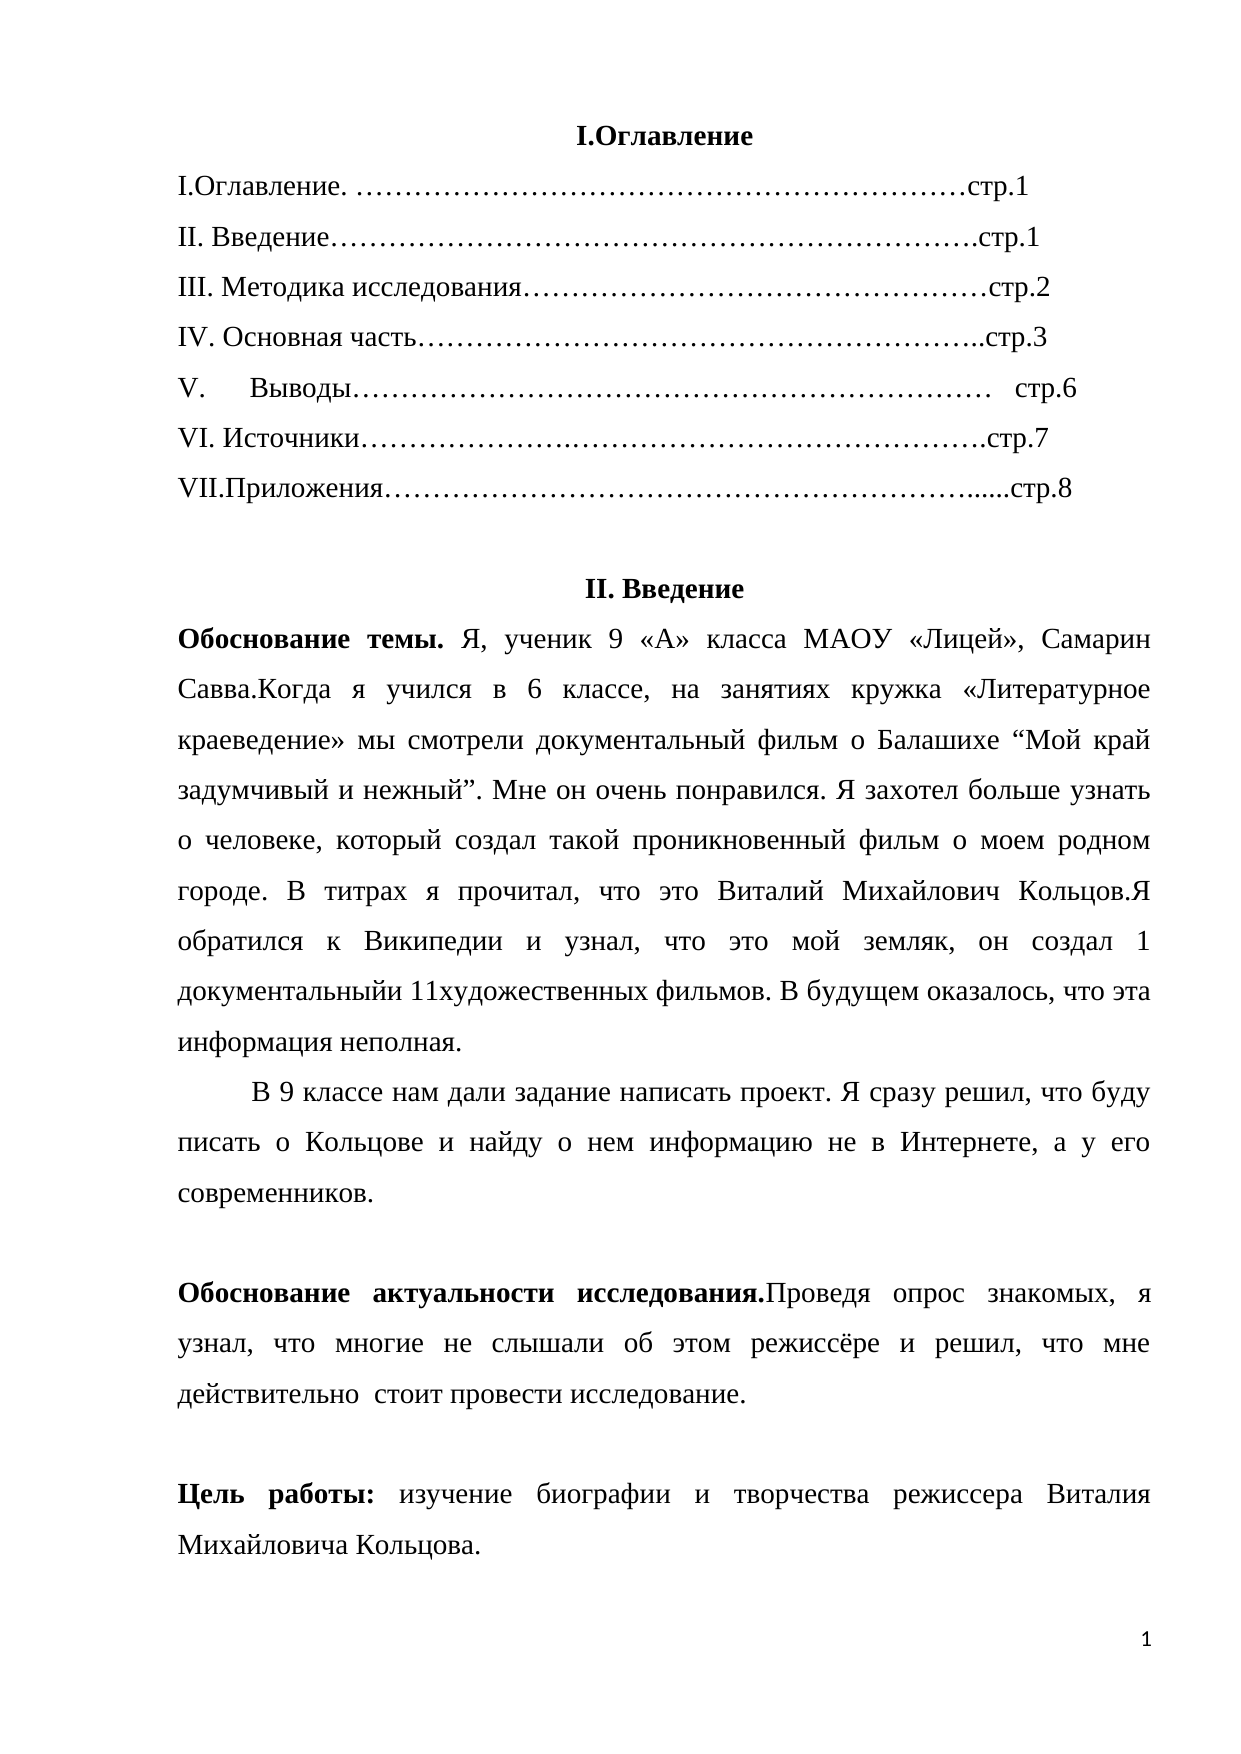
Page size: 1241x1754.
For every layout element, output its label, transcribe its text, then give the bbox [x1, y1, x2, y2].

text II. Введение [177, 571, 1152, 604]
text Цель работы: изучение биографии и творчества режиссера Виталия Михайловича Кольцова. [177, 1477, 1152, 1560]
text VII.Приложения……………………………………………………......cтр.8 [177, 470, 1152, 504]
text В 9 классе нам дали задание написать проект. Я сразу решил, что буду писать о Кольцове и найду о нем информацию не в Интернете, а у его современников. [177, 1074, 1152, 1208]
text IV. Основная часть…………………………………………………..стр.3 [177, 319, 1152, 353]
text Обоснование актуальности исследования.Проведя опрос знакомых, я узнал, что многие не слышали об этом режиссёре и решил, что мне действительно стоит провести исследование. [177, 1275, 1152, 1409]
text Обоснование темы. Я, ученик 9 «А» класса МАОУ «Лицей», Самарин Савва.Когда я учился в 6 классе, на занятиях кружка «Литературное краеведение» мы смотрели документальный фильм о Балашихе “Мой край задумчивый и нежный”. Мне он очень понравился. Я захотел больше узнать о человеке, который создал такой проникновенный фильм о моем родном городе. В титрах я прочитал, что это Виталий Михайлович Кольцов.Я обратился к Википедии и узнал, что это мой земляк, он создал 1 документальныйи 11художественных фильмов. В будущем оказалось, что эта информация неполная. [177, 621, 1152, 1057]
text I.Оглавление. ………………………………………………………стр.1 [177, 168, 1152, 202]
text V. Выводы………………………………………………………… стр.6 [177, 370, 1152, 403]
list I.Оглавление [177, 118, 1152, 152]
text VI. Источники………………….…………………………………….стр.7 [177, 420, 1152, 453]
text III. Методика исследования…………………………………………стр.2 [177, 269, 1152, 303]
text II. Введение………………………………………………………….стр.1 [177, 219, 1152, 252]
